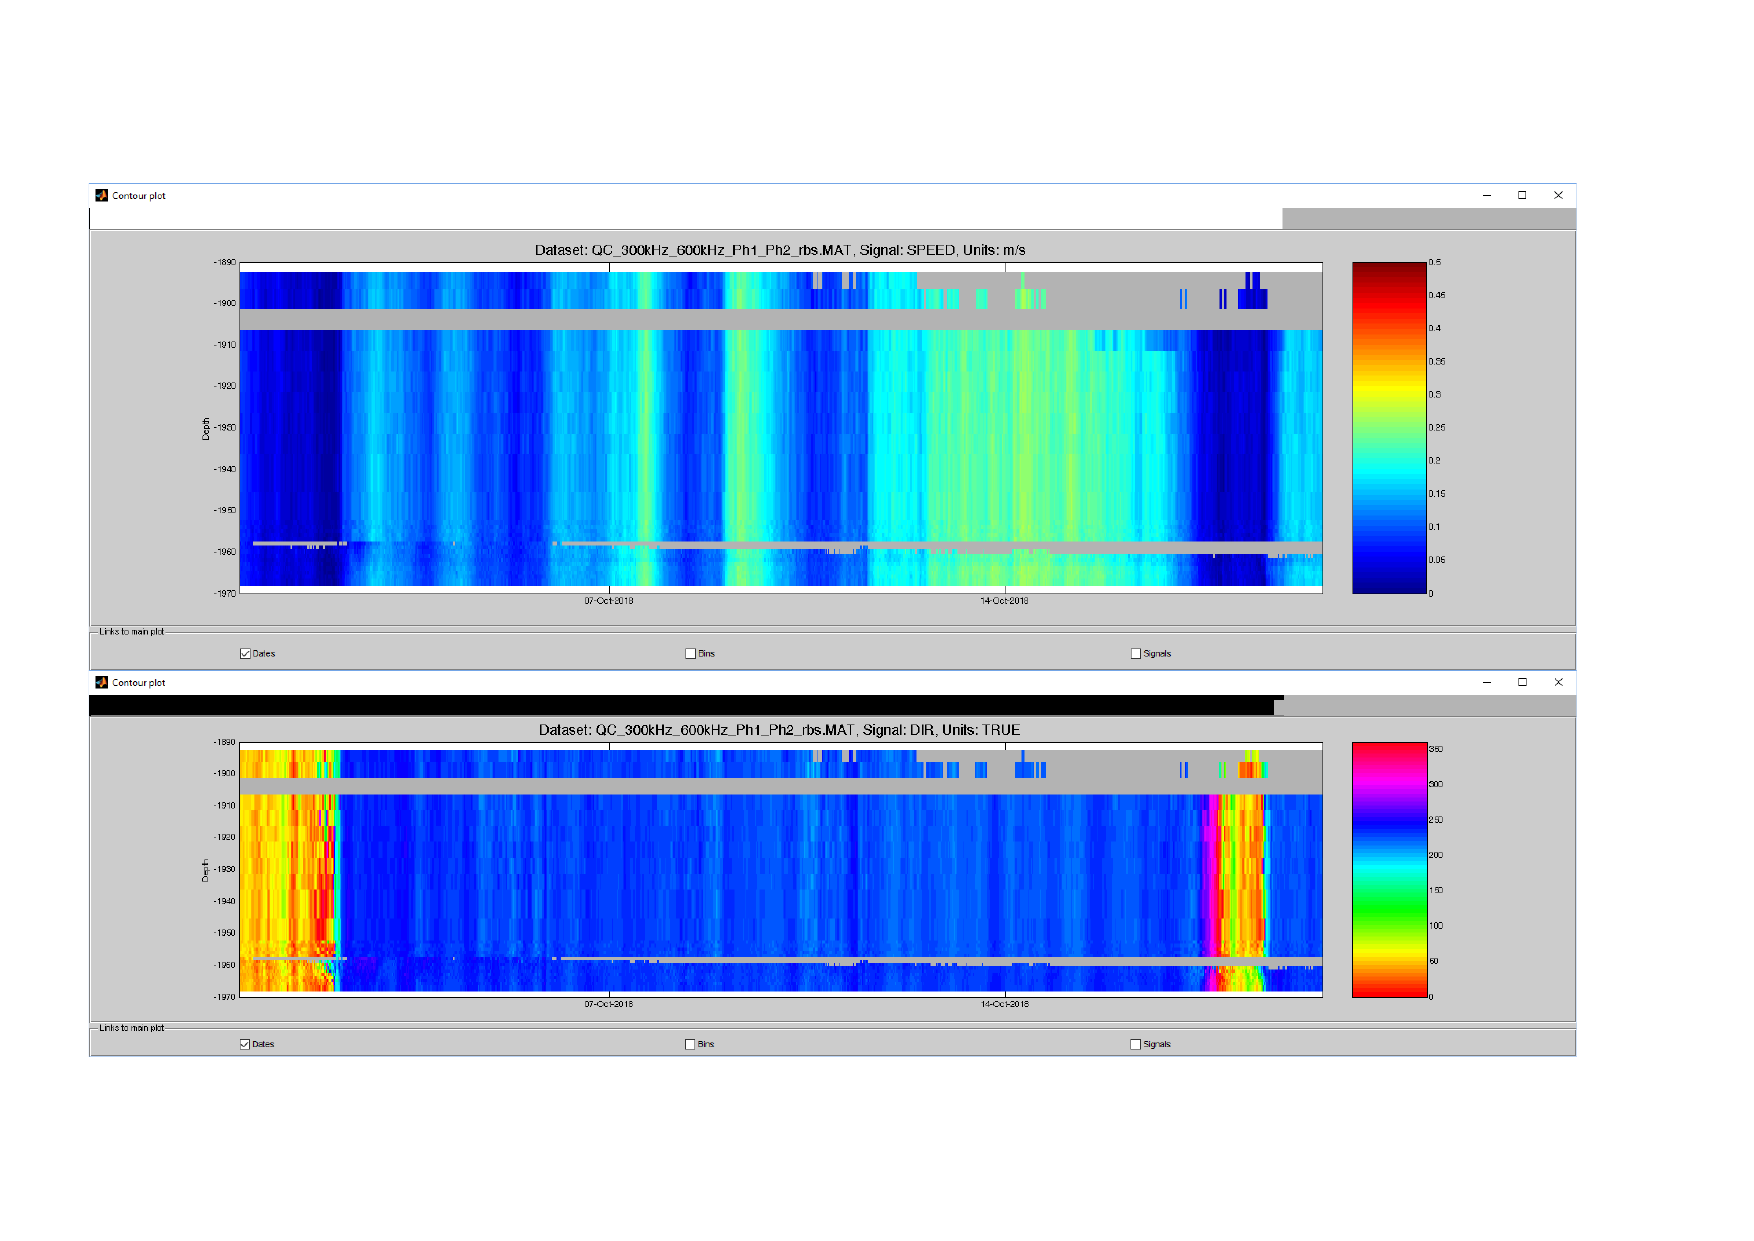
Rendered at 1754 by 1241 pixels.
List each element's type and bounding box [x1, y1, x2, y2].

picture [88, 183, 1577, 1057]
